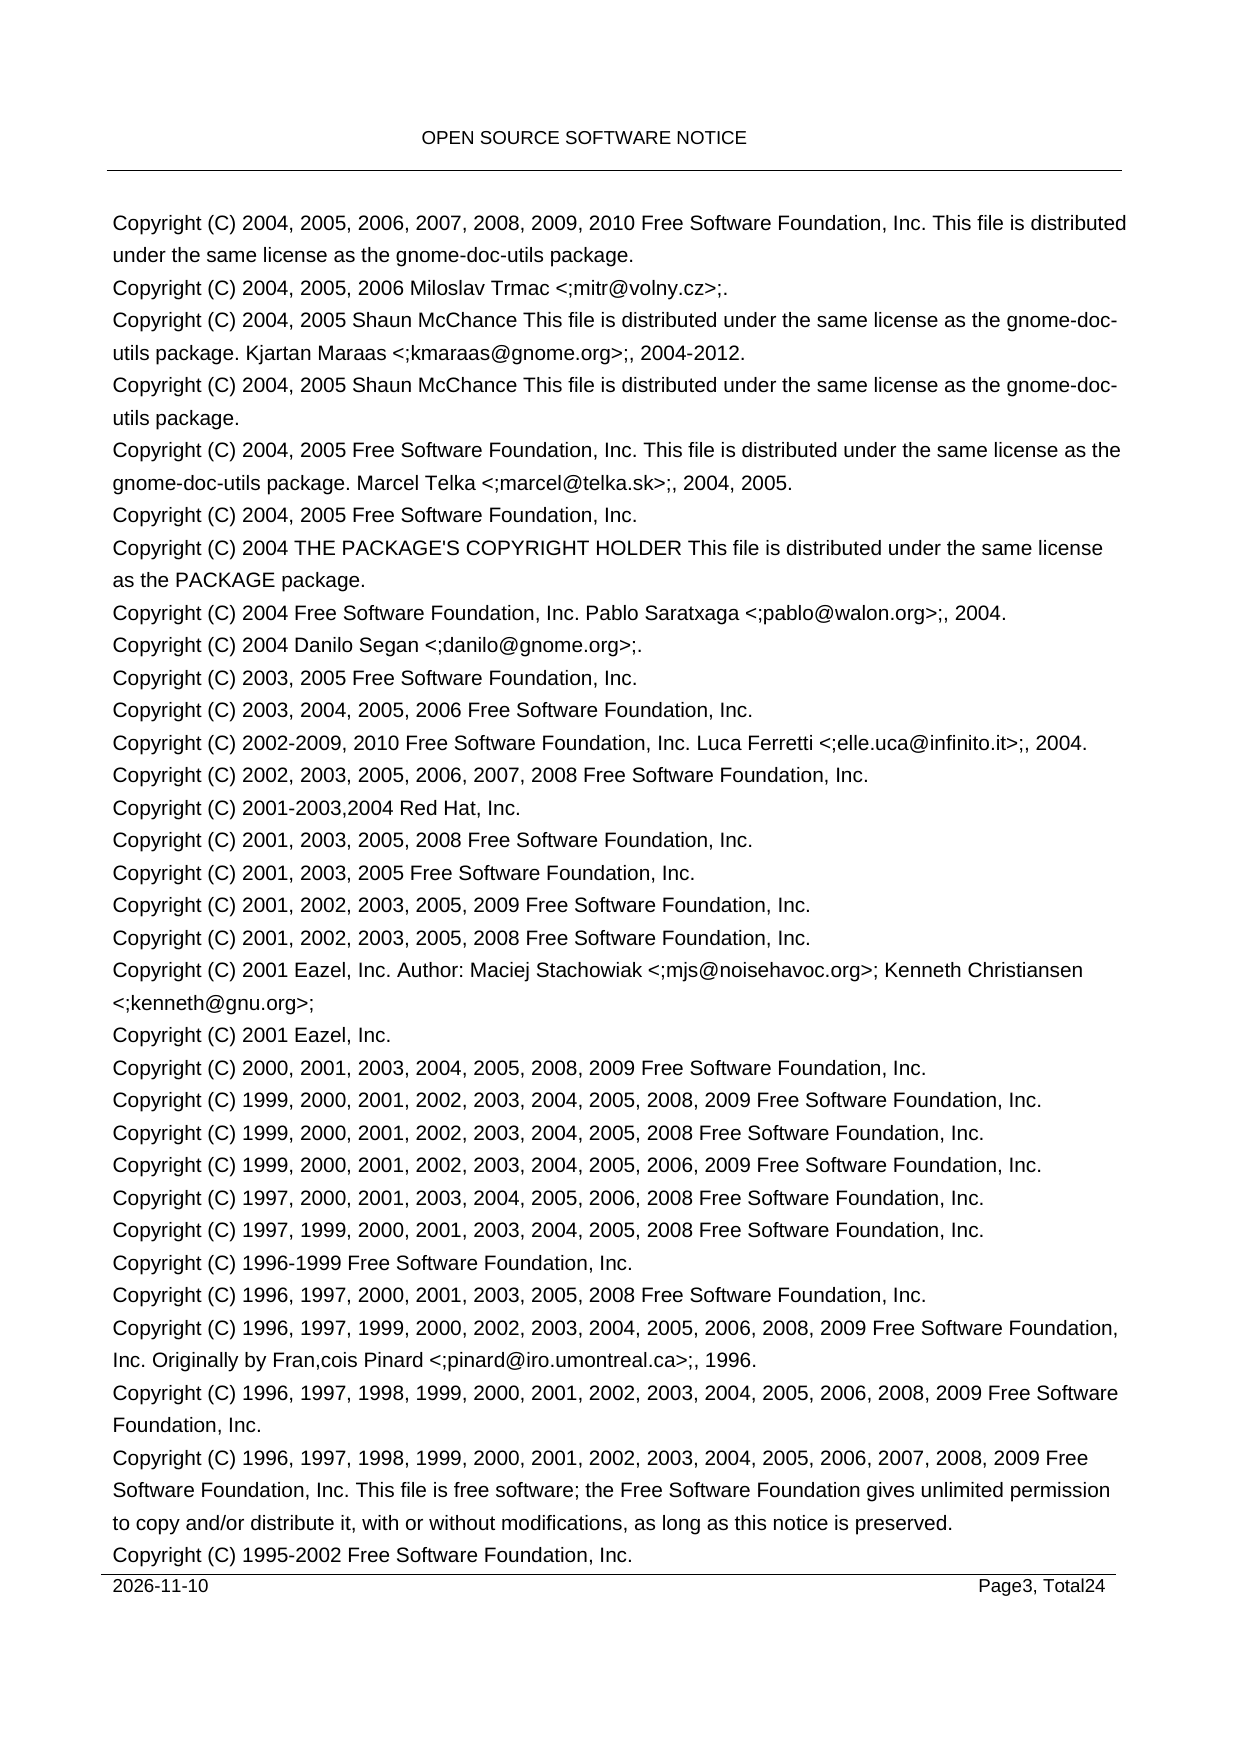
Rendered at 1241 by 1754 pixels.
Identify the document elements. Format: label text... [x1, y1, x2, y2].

text Copyright (C) 2004, 2005 Shaun McChance This file is distributed under the same license as the gnome-doc-utils package. Kjartan Maraas <;kmaraas@gnome.org>;, 2004-2012. [112, 304, 1128, 369]
text Copyright (C) 2000, 2001, 2003, 2004, 2005, 2008, 2009 Free Software Foundation, Inc. [112, 1051, 1128, 1084]
text Copyright (C) 2001 Eazel, Inc. [112, 1019, 1128, 1051]
text Copyright (C) 1995-2002 Free Software Foundation, Inc. [112, 1539, 1128, 1571]
text Copyright (C) 1999, 2000, 2001, 2002, 2003, 2004, 2005, 2008 Free Software Foundation, Inc. [112, 1116, 1128, 1149]
text Copyright (C) 2001, 2003, 2005 Free Software Foundation, Inc. [112, 856, 1128, 889]
text Copyright (C) 2004 Free Software Foundation, Inc. Pablo Saratxaga <;pablo@walon.org>;, 2004. [112, 596, 1128, 629]
text Copyright (C) 1999, 2000, 2001, 2002, 2003, 2004, 2005, 2006, 2009 Free Software Foundation, Inc. [112, 1149, 1128, 1181]
text Copyright (C) 1996, 1997, 1998, 1999, 2000, 2001, 2002, 2003, 2004, 2005, 2006, 2007, 2008, 2009 Free Software Foundation, Inc. This file is free software; the Free Software Foundation gives unlimited permission to copy and/or distribute it, with or without modifications, as long as this notice is preserved. [112, 1441, 1128, 1539]
text Copyright (C) 2003, 2004, 2005, 2006 Free Software Foundation, Inc. [112, 694, 1128, 726]
text Copyright (C) 2001, 2002, 2003, 2005, 2008 Free Software Foundation, Inc. [112, 921, 1128, 954]
text Copyright (C) 2003, 2005 Free Software Foundation, Inc. [112, 661, 1128, 694]
text Copyright (C) 1996, 1997, 1998, 1999, 2000, 2001, 2002, 2003, 2004, 2005, 2006, 2008, 2009 Free Software Foundation, Inc. [112, 1376, 1128, 1441]
text Copyright (C) 2001-2003,2004 Red Hat, Inc. [112, 791, 1128, 824]
text Copyright (C) 2001, 2002, 2003, 2005, 2009 Free Software Foundation, Inc. [112, 889, 1128, 921]
text Copyright (C) 2004, 2005 Shaun McChance This file is distributed under the same license as the gnome-doc-utils package. [112, 369, 1128, 434]
text Copyright (C) 2001, 2003, 2005, 2008 Free Software Foundation, Inc. [112, 824, 1128, 856]
text Copyright (C) 1996-1999 Free Software Foundation, Inc. [112, 1246, 1128, 1279]
text Copyright (C) 1997, 2000, 2001, 2003, 2004, 2005, 2006, 2008 Free Software Foundation, Inc. [112, 1181, 1128, 1214]
text Copyright (C) 1996, 1997, 1999, 2000, 2002, 2003, 2004, 2005, 2006, 2008, 2009 Free Software Foundation, Inc. Originally by Fran,cois Pinard <;pinard@iro.umontreal.ca>;, 1996. [112, 1311, 1128, 1376]
text Copyright (C) 2004 Danilo Segan <;danilo@gnome.org>;. [112, 629, 1128, 661]
text Copyright (C) 2001 Eazel, Inc. Author: Maciej Stachowiak <;mjs@noisehavoc.org>; Kenneth Christiansen <;kenneth@gnu.org>; [112, 954, 1128, 1019]
text Copyright (C) 1996, 1997, 2000, 2001, 2003, 2005, 2008 Free Software Foundation, Inc. [112, 1279, 1128, 1311]
text Copyright (C) 2004, 2005, 2006, 2007, 2008, 2009, 2010 Free Software Foundation, Inc. This file is distributed under the same license as the gnome-doc-utils package. [112, 206, 1128, 271]
text Copyright (C) 2002-2009, 2010 Free Software Foundation, Inc. Luca Ferretti <;elle.uca@infinito.it>;, 2004. [112, 726, 1128, 759]
text Copyright (C) 2002, 2003, 2005, 2006, 2007, 2008 Free Software Foundation, Inc. [112, 759, 1128, 791]
text Copyright (C) 1999, 2000, 2001, 2002, 2003, 2004, 2005, 2008, 2009 Free Software Foundation, Inc. [112, 1084, 1128, 1116]
text Copyright (C) 2004, 2005 Free Software Foundation, Inc. This file is distributed under the same license as the gnome-doc-utils package. Marcel Telka <;marcel@telka.sk>;, 2004, 2005. [112, 434, 1128, 499]
text Copyright (C) 2004, 2005 Free Software Foundation, Inc. [112, 499, 1128, 531]
text Copyright (C) 2004, 2005, 2006 Miloslav Trmac <;mitr@volny.cz>;. [112, 271, 1128, 304]
text Copyright (C) 2004 THE PACKAGE'S COPYRIGHT HOLDER This file is distributed under the same license as the PACKAGE package. [112, 531, 1128, 596]
text Copyright (C) 1997, 1999, 2000, 2001, 2003, 2004, 2005, 2008 Free Software Foundation, Inc. [112, 1214, 1128, 1246]
